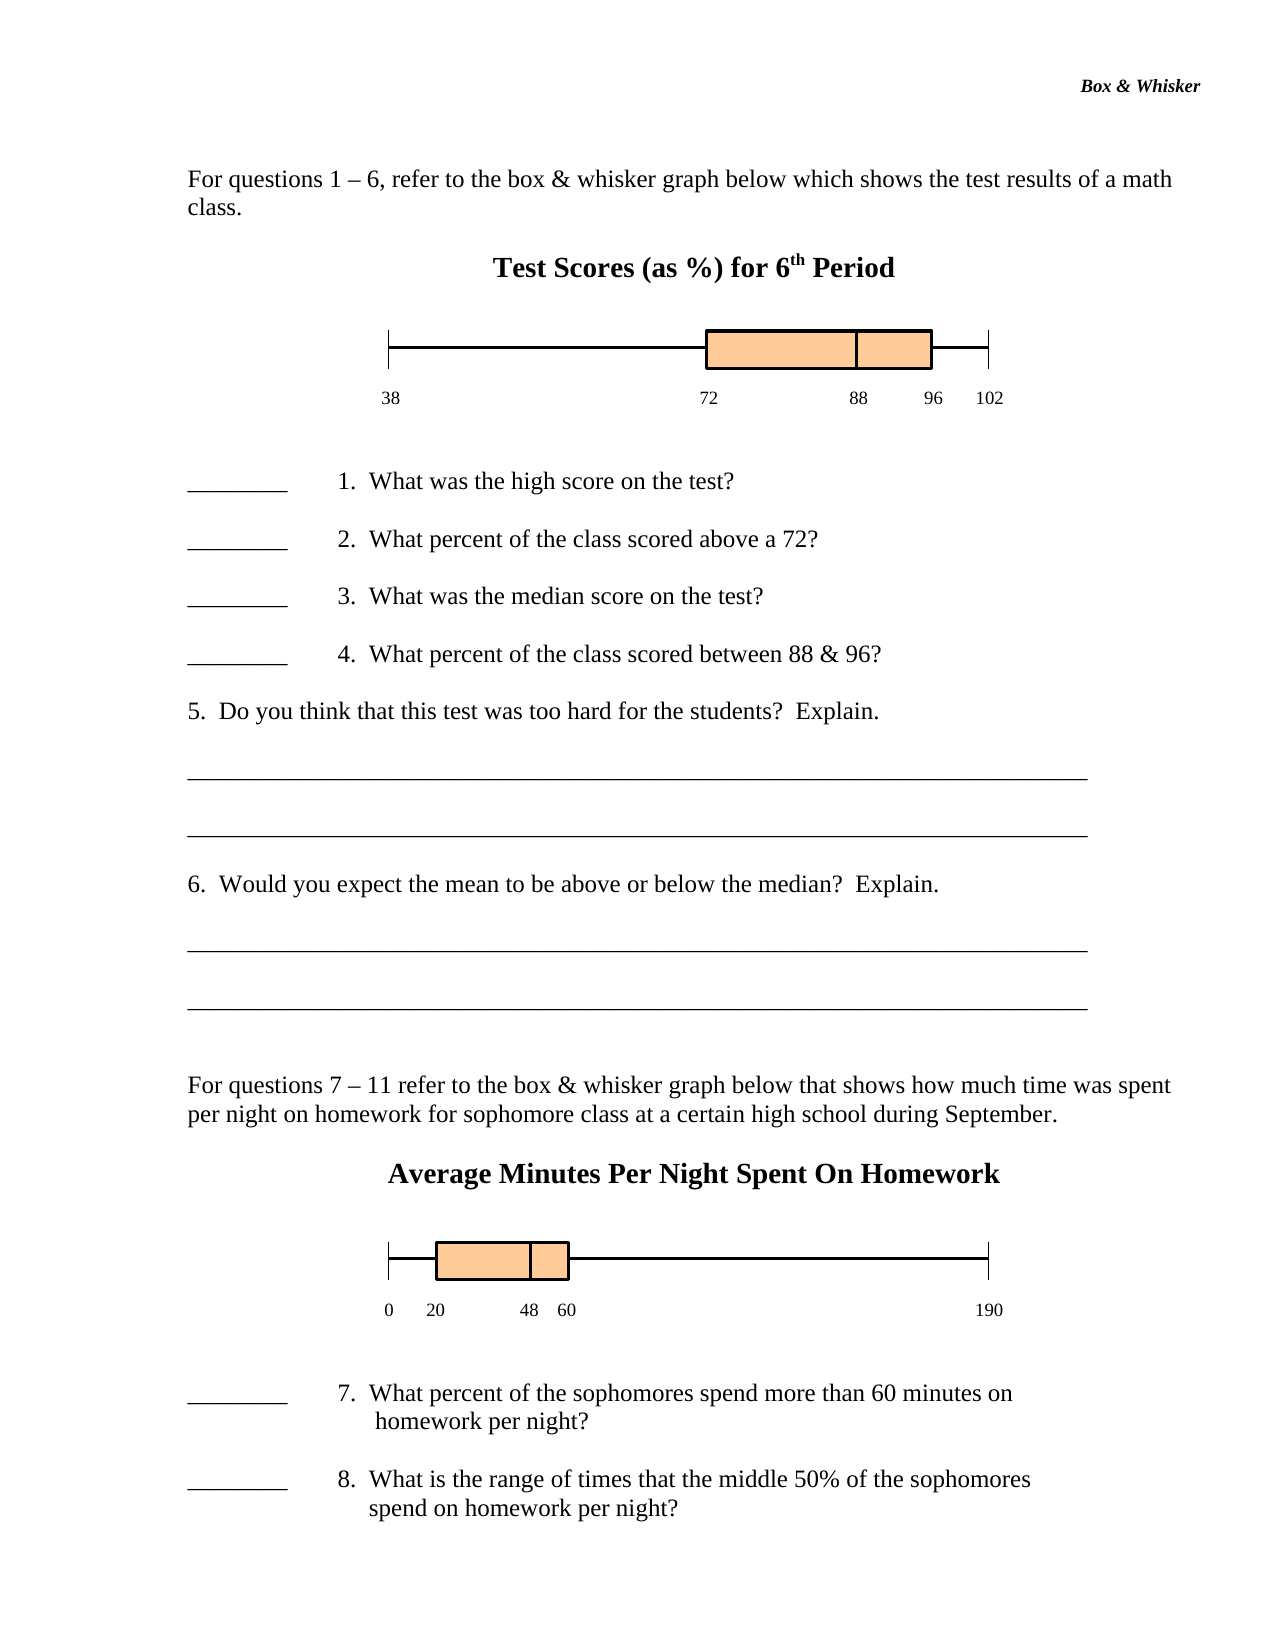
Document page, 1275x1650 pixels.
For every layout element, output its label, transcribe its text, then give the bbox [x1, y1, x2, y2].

text For questions 7 – 11 refer to the box & whisker graph below that shows how much time was spent per night on homework for sophomore class at a certain high school during September. [187, 1070, 1200, 1128]
text 0 20 48 60 190 [187, 1298, 1200, 1320]
text ________ 4. What percent of the class scored between 88 & 96? [187, 639, 1200, 668]
text For questions 1 – 6, refer to the box & whisker graph below which shows the test results of a math class. [187, 164, 1200, 221]
text homework per night? [187, 1406, 1200, 1435]
text ________________________________________________________________________ [187, 926, 1200, 955]
text ________ 3. What was the median score on the test? [187, 581, 1200, 610]
text ________________________________________________________________________ [187, 811, 1200, 840]
text Test Scores (as %) for 6th Period [187, 250, 1200, 283]
text ________ 2. What percent of the class scored above a 72? [187, 524, 1200, 553]
text 5. Do you think that this test was too hard for the students? Explain. [187, 696, 1200, 725]
text ________ 7. What percent of the sophomores spend more than 60 minutes on [187, 1378, 1200, 1406]
text 38 72 88 96 102 [187, 387, 1200, 409]
text Average Minutes Per Night Spent On Homework [187, 1156, 1200, 1190]
text ________ 1. What was the high score on the test? [187, 466, 1200, 495]
text spend on homework per night? [187, 1493, 1200, 1521]
text ________________________________________________________________________ [187, 754, 1200, 783]
text ________ 8. What is the range of times that the middle 50% of the sophomores [187, 1464, 1200, 1493]
text ________________________________________________________________________ [187, 984, 1200, 1013]
text 6. Would you expect the mean to be above or below the median? Explain. [187, 869, 1200, 898]
